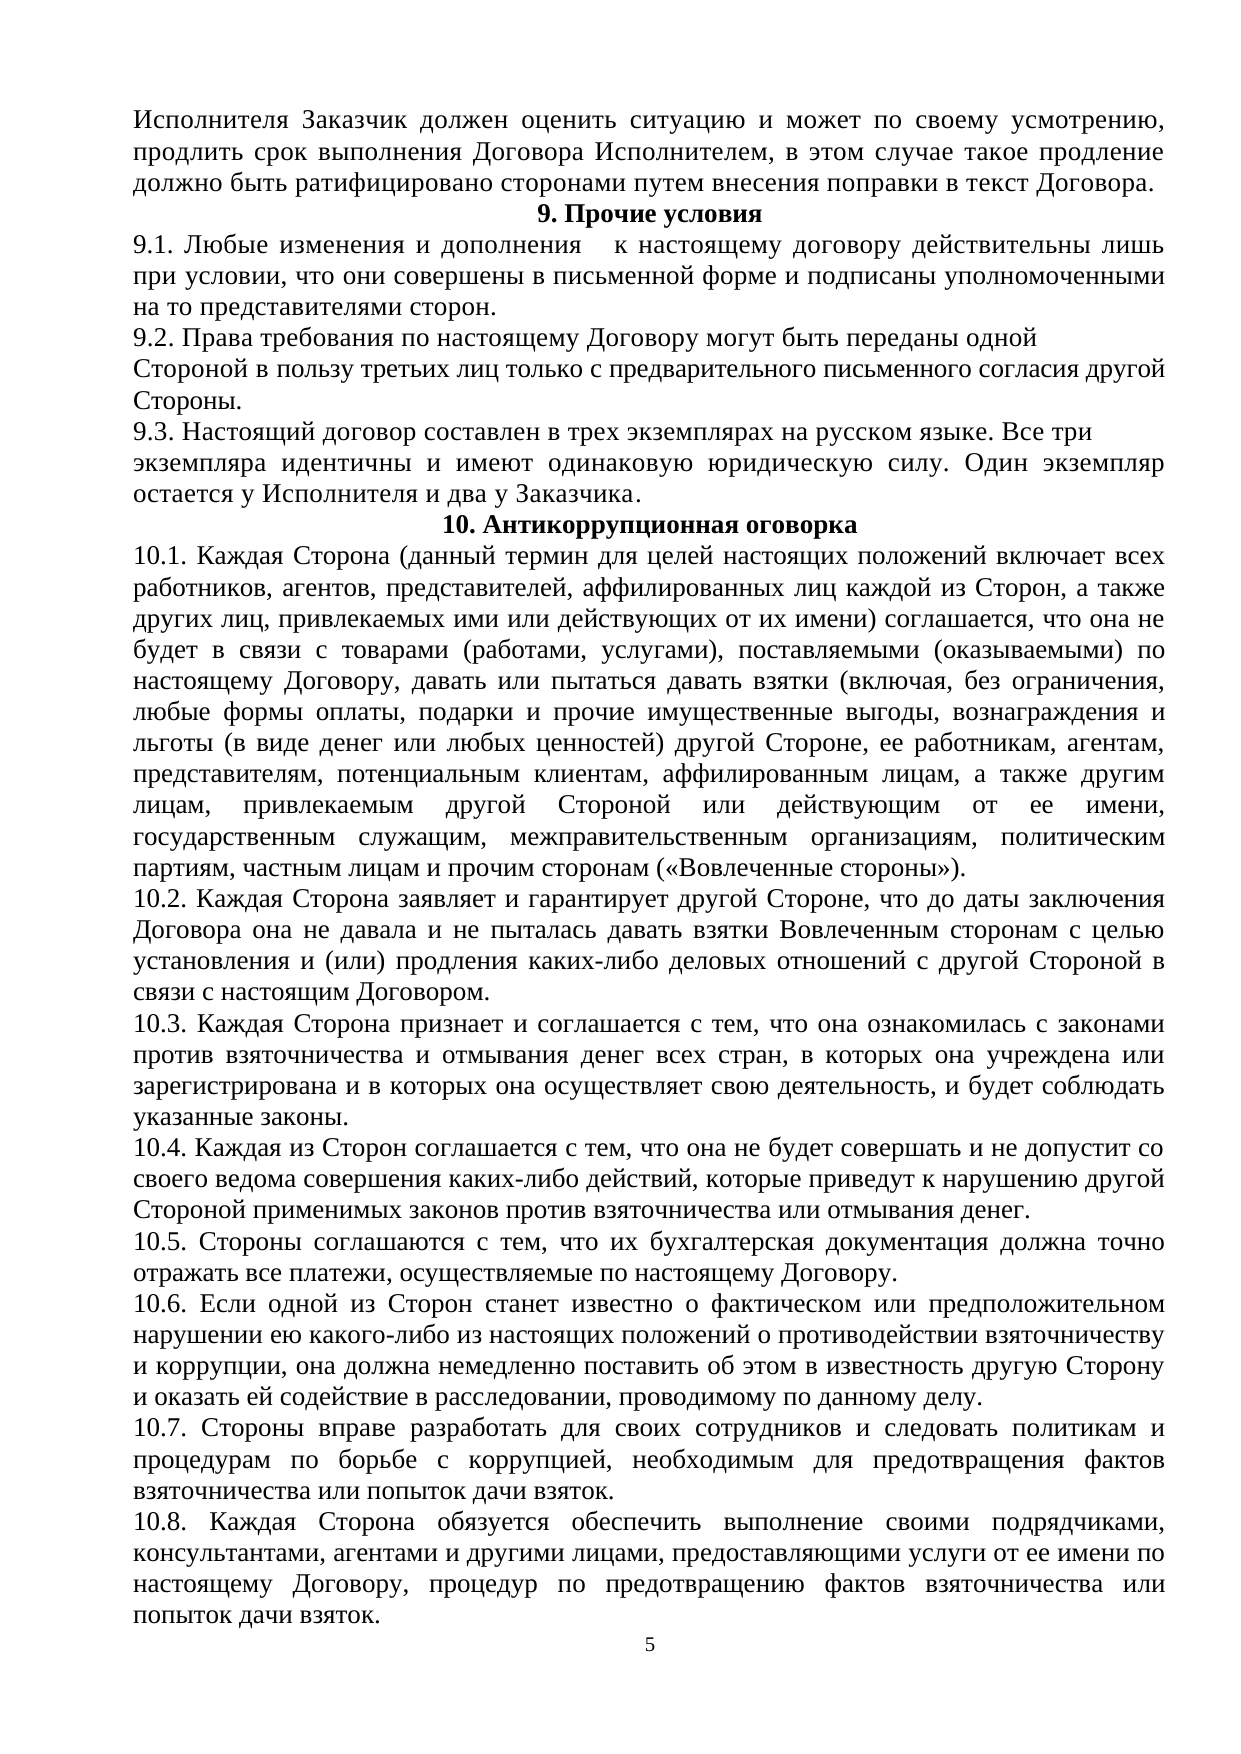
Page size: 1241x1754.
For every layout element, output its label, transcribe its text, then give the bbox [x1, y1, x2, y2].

text 10.2. Каждая Сторона заявляет и гарантирует другой Стороне, что до даты заключения Договора она не давала и не пыталась давать взятки Вовлеченным сторонам с целью установления и (или) продления каких-либо деловых отношений с другой Стороной в связи с настоящим Договором. [133, 882, 1167, 1007]
text 10.1. Каждая Сторона (данный термин для целей настоящих положений включает всех работников, агентов, представителей, аффилированных лиц каждой из Сторон, а также других лиц, привлекаемых ими или действующих от их имени) соглашается, что она не будет в связи с товарами (работами, услугами), поставляемыми (оказываемыми) по настоящему Договору, давать или пытаться давать взятки (включая, без ограничения, любые формы оплаты, подарки и прочие имущественные выгоды, вознаграждения и льготы (в виде денег или любых ценностей) другой Стороне, ее работникам, агентам, представителям, потенциальным клиентам, аффилированным лицам, а также другим лицам, привлекаемым другой Стороной или действующим от ее имени, государственным служащим, межправительственным организациям, политическим партиям, частным лицам и прочим сторонам («Вовлеченные стороны»). [133, 539, 1167, 882]
text экземпляра идентичны и имеют одинаковую юридическую силу. Один экземпляр остается у Исполнителя и два у Заказчика. [133, 446, 1167, 508]
text 10.3. Каждая Сторона признает и соглашается с тем, что она ознакомилась с законами против взяточничества и отмывания денег всех стран, в которых она учреждена или зарегистрирована и в которых она осуществляет свою деятельность, и будет соблюдать указанные законы. [133, 1007, 1167, 1131]
text 9.3. Настоящий договор составлен в трех экземплярах на русском языке. Все три [133, 415, 1167, 446]
text 10. Антикоррупционная оговорка [133, 508, 1167, 539]
text 9.1. Любые изменения и дополнения к настоящему договору действительны лишь при условии, что они совершены в письменной форме и подписаны уполномоченными на то представителями сторон. [133, 228, 1167, 321]
text 10.5. Стороны соглашаются с тем, что их бухгалтерская документация должна точно отражать все платежи, осуществляемые по настоящему Договору. [133, 1225, 1167, 1287]
text 9.2. Права требования по настоящему Договору могут быть переданы одной [133, 321, 1167, 353]
text Стороной в пользу третьих лиц только с предварительного письменного согласия другой Стороны. [133, 353, 1167, 415]
text 9. Прочие условия [133, 197, 1167, 228]
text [133, 103, 1167, 197]
text 10.4. Каждая из Сторон соглашается с тем, что она не будет совершать и не допустит со своего ведома совершения каких-либо действий, которые приведут к нарушению другой Стороной применимых законов против взяточничества или отмывания денег. [133, 1131, 1167, 1225]
text 10.7. Стороны вправе разработать для своих сотрудников и следовать политикам и процедурам по борьбе с коррупцией, необходимым для предотвращения фактов взяточничества или попыток дачи взяток. [133, 1412, 1167, 1505]
text 10.8. Каждая Сторона обязуется обеспечить выполнение своими подрядчиками, консультантами, агентами и другими лицами, предоставляющими услуги от ее имени по настоящему Договору, процедур по предотвращению фактов взяточничества или попыток дачи взяток. [133, 1505, 1167, 1629]
text 10.6. Если одной из Сторон станет известно о фактическом или предположительном нарушении ею какого-либо из настоящих положений о противодействии взяточничеству и коррупции, она должна немедленно поставить об этом в известность другую Сторону и оказать ей содействие в расследовании, проводимому по данному делу. [133, 1287, 1167, 1412]
